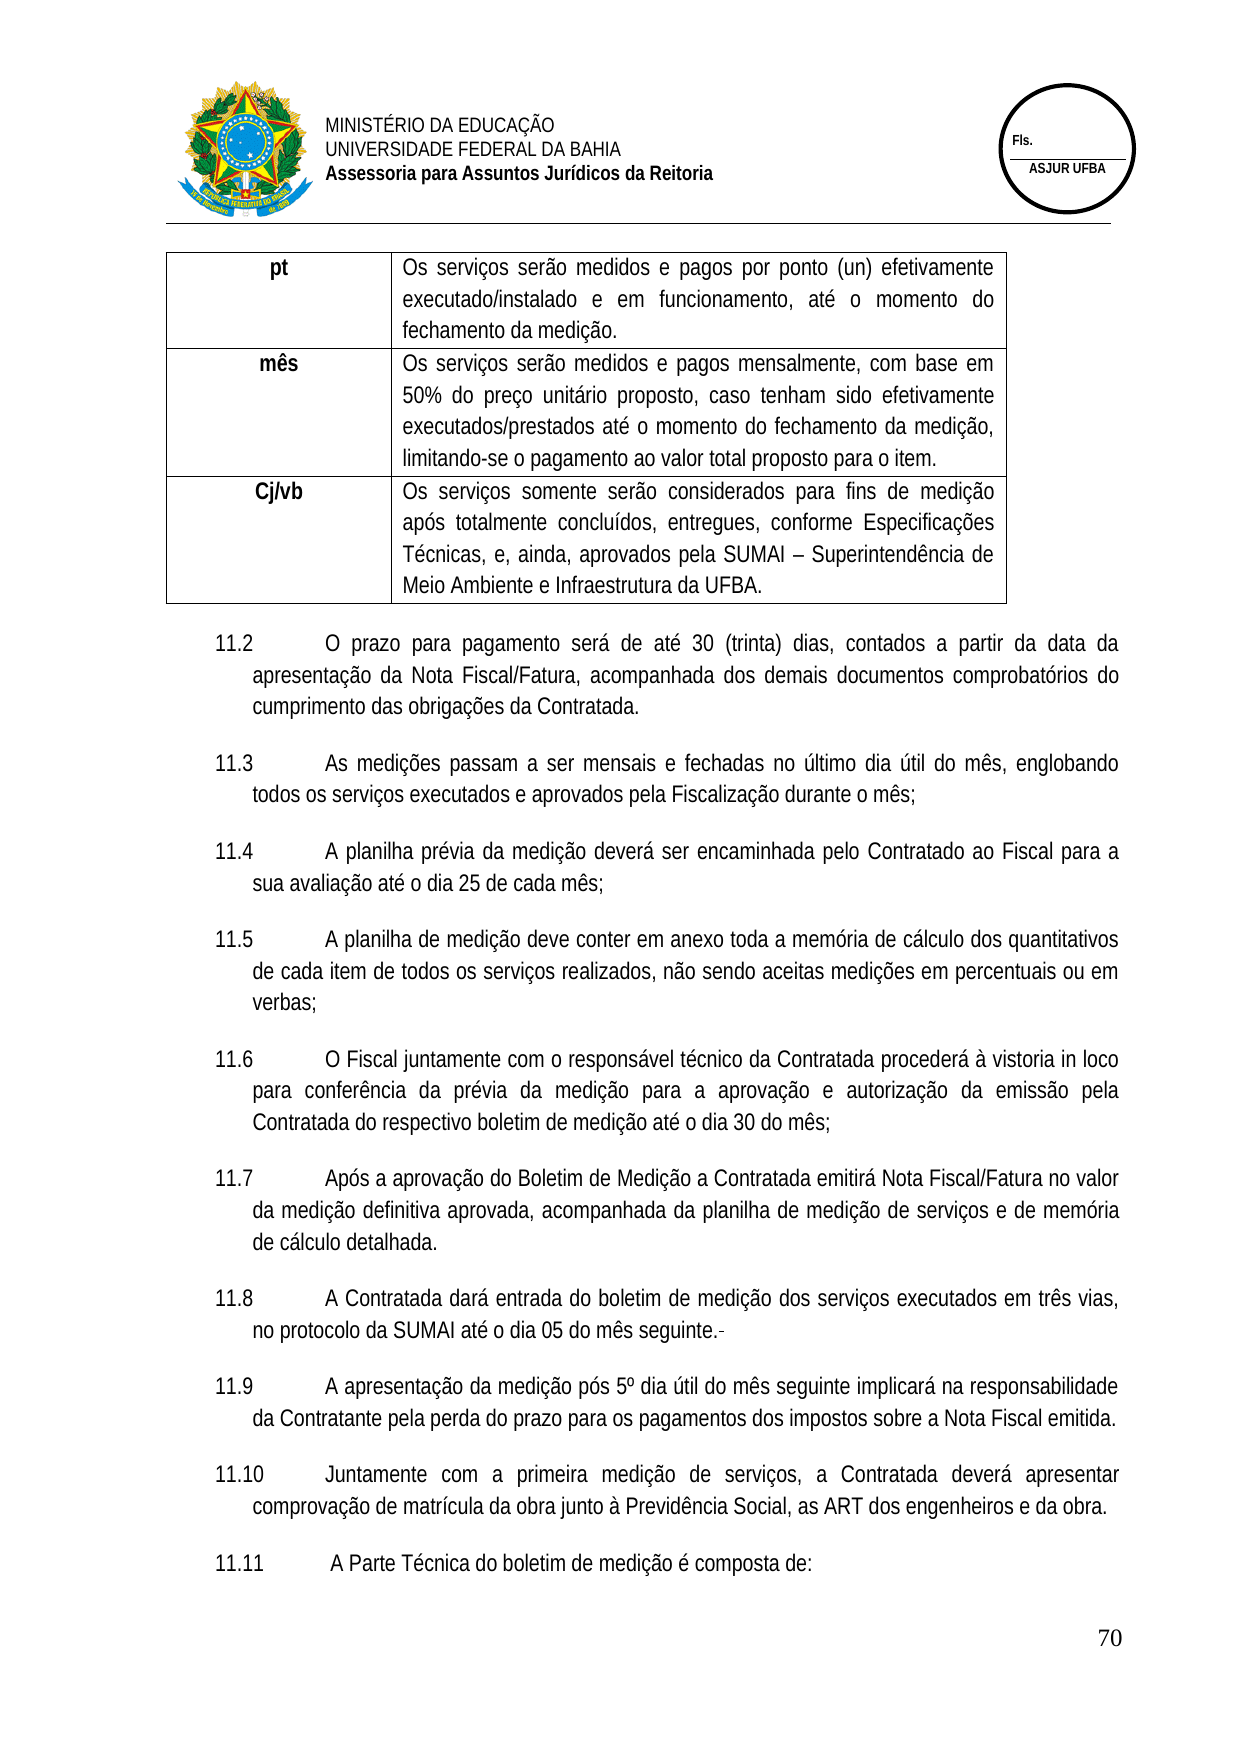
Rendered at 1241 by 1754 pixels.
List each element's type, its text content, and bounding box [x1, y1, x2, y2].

table_cell pt [167, 253, 391, 348]
list A apresentação da medição pós 5º dia útil do mês seguinte implicará na responsabilidade da Contratante pela perda do prazo para os pagamentos dos impostos sobre a Nota Fiscal emitida. [215, 1372, 1121, 1431]
list A Contratada dará entrada do boletim de medição dos serviços executados em três vias, no protocolo da SUMAI até o dia 05 do mês seguinte. [215, 1284, 1121, 1343]
list A planilha de medição deve conter em anexo toda a memória de cálculo dos quantitativos de cada item de todos os serviços realizados, não sendo aceitas medições em percentuais ou em verbas; [215, 925, 1121, 1016]
table_cell mês [167, 349, 391, 476]
list A Parte Técnica do boletim de medição é composta de: [215, 1548, 1121, 1576]
list Após a aprovação do Boletim de Medição a Contratada emitirá Nota Fiscal/Fatura no valor da medição definitiva aprovada, acompanhada da planilha de medição de serviços e de memória de cálculo detalhada. [215, 1164, 1121, 1255]
list As medições passam a ser mensais e fechadas no último dia útil do mês, englobando todos os serviços executados e aprovados pela Fiscalização durante o mês; [215, 749, 1121, 808]
table_cell Cj/vb [167, 477, 391, 603]
list O Fiscal juntamente com o responsável técnico da Contratada procederá à vistoria in loco para conferência da prévia da medição para a aprovação e autorização da emissão pela Contratada do respectivo boletim de medição até o dia 30 do mês; [215, 1045, 1121, 1135]
table_cell Os serviços serão medidos e pagos mensalmente, com base em 50% do preço unitário proposto, caso tenham sido efetivamente executados/prestados até o momento do fechamento da medição, limitando-se o pagamento ao valor total proposto para o item. [392, 349, 1006, 476]
list Juntamente com a primeira medição de serviços, a Contratada deverá apresentar comprovação de matrícula da obra junto à Previdência Social, as ART dos engenheiros e da obra. [215, 1460, 1121, 1519]
list A planilha prévia da medição deverá ser encaminhada pelo Contratado ao Fiscal para a sua avaliação até o dia 25 de cada mês; [215, 837, 1121, 896]
list O prazo para pagamento será de até 30 (trinta) dias, contados a partir da data da apresentação da Nota Fiscal/Fatura, acompanhada dos demais documentos comprobatórios do cumprimento das obrigações da Contratada. [215, 629, 1121, 720]
table_cell Os serviços somente serão considerados para fins de medição após totalmente concluídos, entregues, conforme Especificações Técnicas, e, ainda, aprovados pela SUMAI – Superintendência de Meio Ambiente e Infraestrutura da UFBA. [392, 477, 1006, 603]
table_cell Os serviços serão medidos e pagos por ponto (un) efetivamente executado/instalado e em funcionamento, até o momento do fechamento da medição. [392, 253, 1006, 348]
picture [177, 81, 313, 217]
